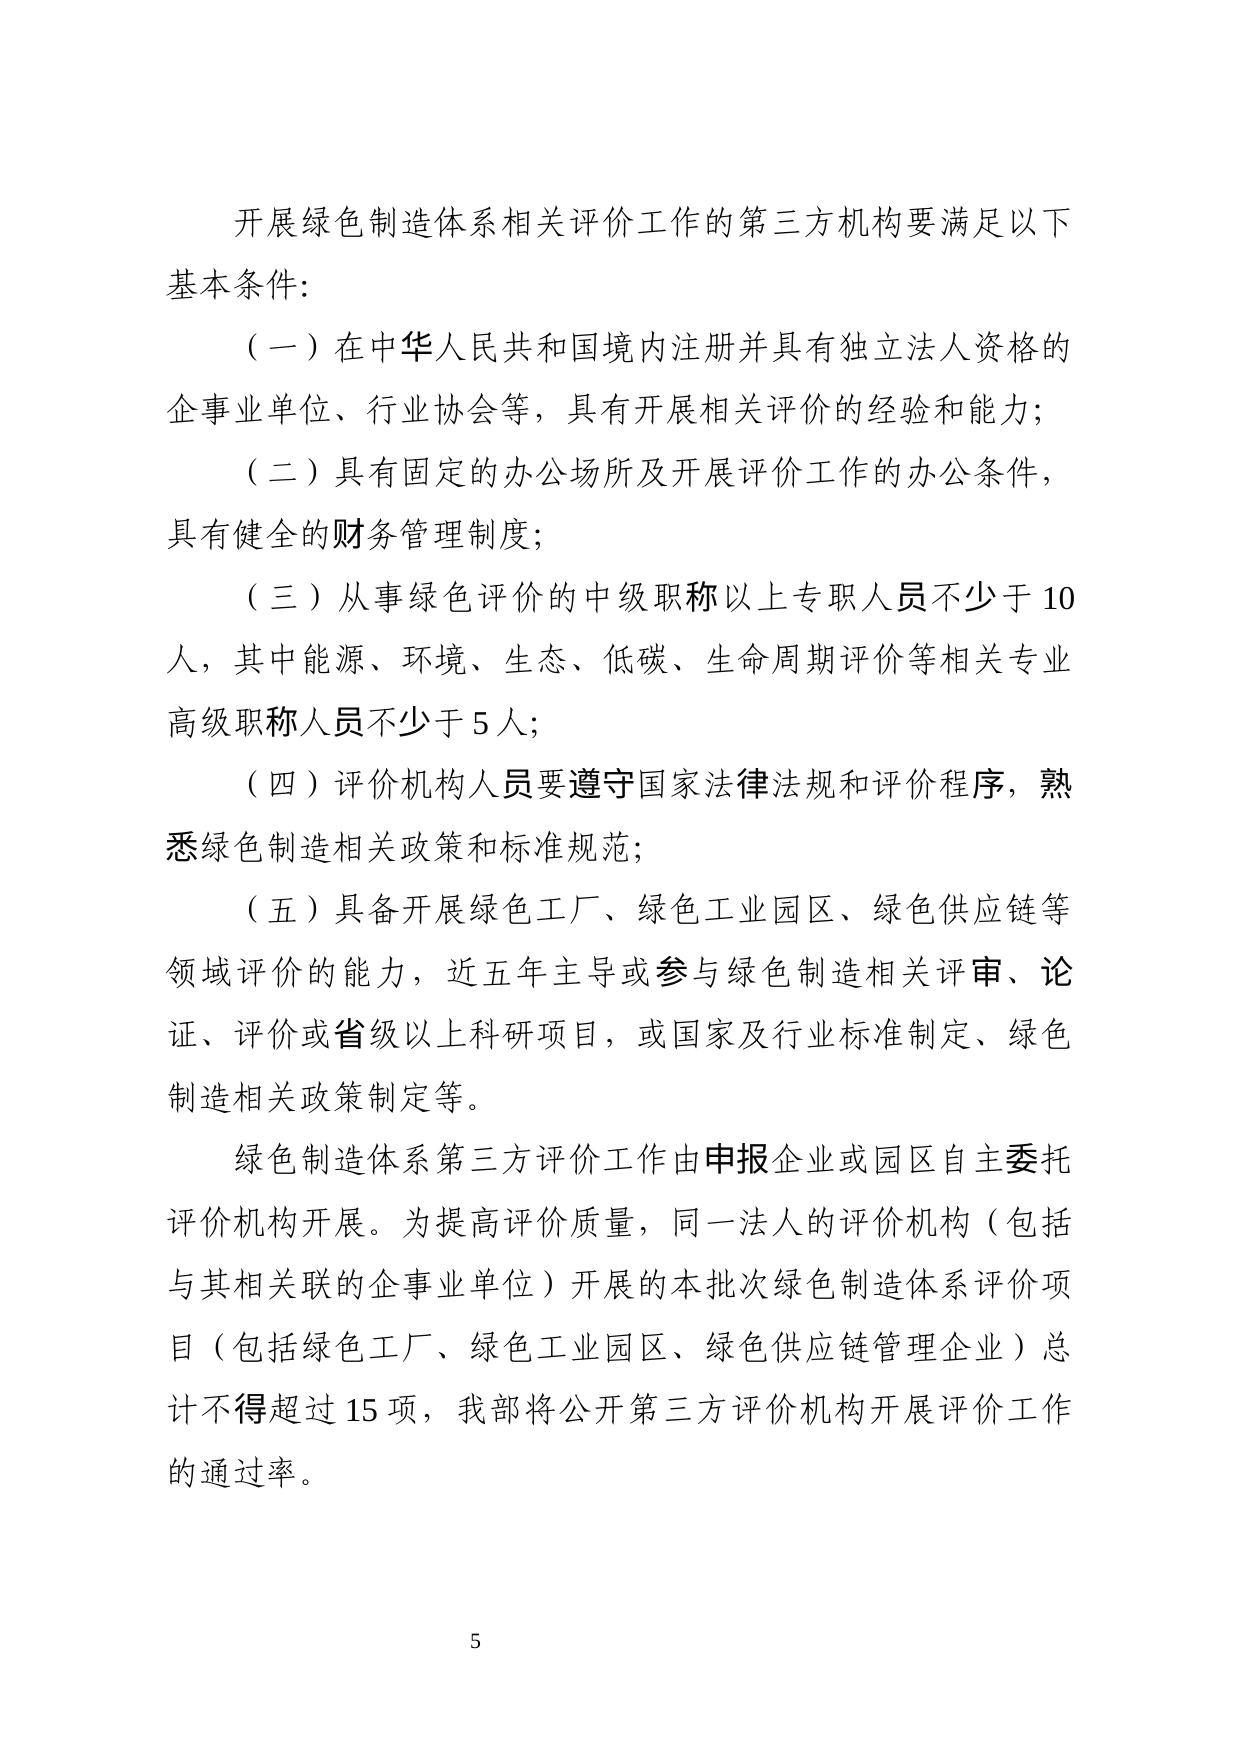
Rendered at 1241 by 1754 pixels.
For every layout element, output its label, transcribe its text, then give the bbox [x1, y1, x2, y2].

text 绿色制造体系第三方评价工作由申报企业或园区自主委托评价机构开展。为提高评价质量，同一法人的评价机构（包括与其相关联的企事业单位）开展的本批次绿色制造体系评价项目（包括绿色工厂、绿色工业园区、绿色供应链管理企业）总计不得超过15项，我部将公开第三方评价机构开展评价工作的通过率。 [165, 1122, 1075, 1497]
text 开展绿色制造体系相关评价工作的第三方机构要满足以下基本条件： [165, 184, 1075, 309]
text （一）在中华人民共和国境内注册并具有独立法人资格的企事业单位、行业协会等，具有开展相关评价的经验和能力； [165, 309, 1075, 434]
text （二）具有固定的办公场所及开展评价工作的办公条件，具有健全的财务管理制度； [165, 434, 1075, 559]
text （五）具备开展绿色工厂、绿色工业园区、绿色供应链等领域评价的能力，近五年主导或参与绿色制造相关评审、论证、评价或省级以上科研项目，或国家及行业标准制定、绿色制造相关政策制定等。 [165, 872, 1075, 1122]
text （三）从事绿色评价的中级职称以上专职人员不少于10人，其中能源、环境、生态、低碳、生命周期评价等相关专业高级职称人员不少于5人； [165, 559, 1075, 747]
text （四）评价机构人员要遵守国家法律法规和评价程序，熟悉绿色制造相关政策和标准规范； [165, 747, 1075, 872]
